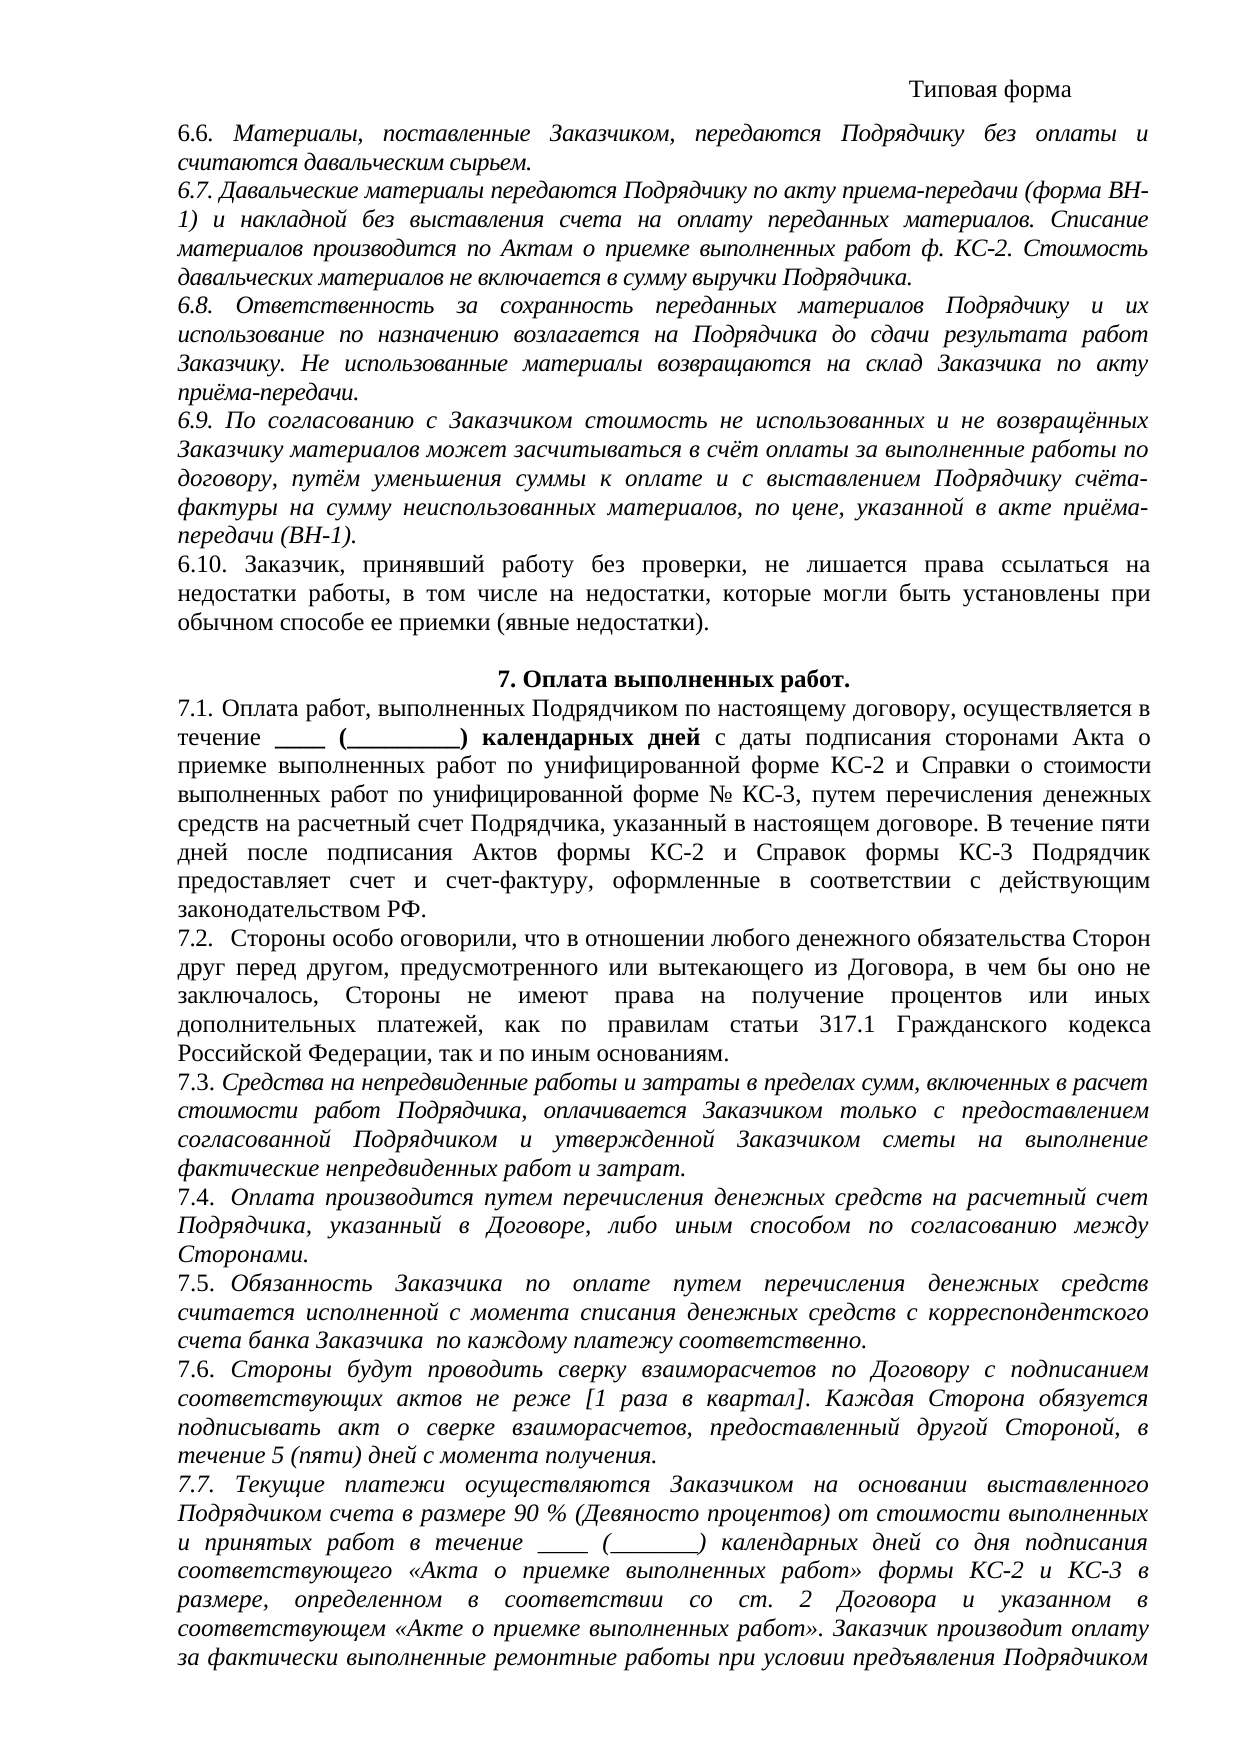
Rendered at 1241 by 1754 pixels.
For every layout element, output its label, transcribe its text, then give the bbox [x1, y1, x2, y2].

list Обязанность Заказчика по оплате путем перечисления денежных средств считается исполненной с момента списания денежных средств с корреспондентского счета банка Заказчика по каждому платежу соответственно. [177, 1268, 1152, 1354]
text 6.8. Ответственность за сохранность переданных материалов Подрядчику и их использование по назначению возлагается на Подрядчика до сдачи результата работ Заказчику. Не использованные материалы возвращаются на склад Заказчика по акту приёма-передачи. [177, 291, 1152, 406]
text 6.7. Давальческие материалы передаются Подрядчику по акту приема-передачи (форма ВН-1) и накладной без выставления счета на оплату переданных материалов. Списание материалов производится по Актам о приемке выполненных работ ф. КС-2. Стоимость давальческих материалов не включается в сумму выручки Подрядчика. [177, 176, 1152, 291]
text 7. Оплата выполненных работ. [196, 664, 1152, 693]
text 6.9. По согласованию с Заказчиком стоимость не использованных и не возвращённых Заказчику материалов может засчитываться в счёт оплаты за выполненные работы по договору, путём уменьшения суммы к оплате и с выставлением Подрядчику счёта-фактуры на сумму неиспользованных материалов, по цене, указанной в акте приёма-передачи (ВН-1). [177, 406, 1152, 549]
list Средства на непредвиденные работы и затраты в пределах сумм, включенных в расчет стоимости работ Подрядчика, оплачивается Заказчиком только с предоставлением согласованной Подрядчиком и утвержденной Заказчиком сметы на выполнение фактические непредвиденных работ и затрат. [177, 1067, 1152, 1182]
text 6.6. Материалы, поставленные Заказчиком, передаются Подрядчику без оплаты и считаются давальческим сырьем. [177, 118, 1152, 176]
list Стороны будут проводить сверку взаиморасчетов по Договору с подписанием соответствующих актов не реже [1 раза в квартал]. Каждая Сторона обязуется подписывать акт о сверке взаиморасчетов, предоставленный другой Стороной, в течение 5 (пяти) дней с момента получения. [177, 1354, 1152, 1469]
list Стороны особо оговорили, что в отношении любого денежного обязательства Сторон друг перед другом, предусмотренного или вытекающего из Договора, в чем бы оно не заключалось, Стороны не имеют права на получение процентов или иных дополнительных платежей, как по правилам статьи 317.1 Гражданского кодекса Российской Федерации, так и по иным основаниям. [177, 923, 1152, 1067]
text 6.10. Заказчик, принявший работу без проверки, не лишается права ссылаться на недостатки работы, в том числе на недостатки, которые могли быть установлены при обычном способе ее приемки (явные недостатки). [177, 549, 1152, 636]
list Оплата производится путем перечисления денежных средств на расчетный счет Подрядчика, указанный в Договоре, либо иным способом по согласованию между Сторонами. [177, 1182, 1152, 1268]
list Оплата работ, выполненных Подрядчиком по настоящему договору, осуществляется в течение ____ (_________) календарных дней с даты подписания сторонами Акта о приемке выполненных работ по унифицированной форме КС-2 и Справки о стоимости выполненных работ по унифицированной форме № КС-3, путем перечисления денежных средств на расчетный счет Подрядчика, указанный в настоящем договоре. В течение пяти дней после подписания Актов формы КС-2 и Справок формы КС-3 Подрядчик предоставляет счет и счет-фактуру, оформленные в соответствии с действующим законодательством РФ. [177, 693, 1152, 923]
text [177, 1469, 1152, 1671]
